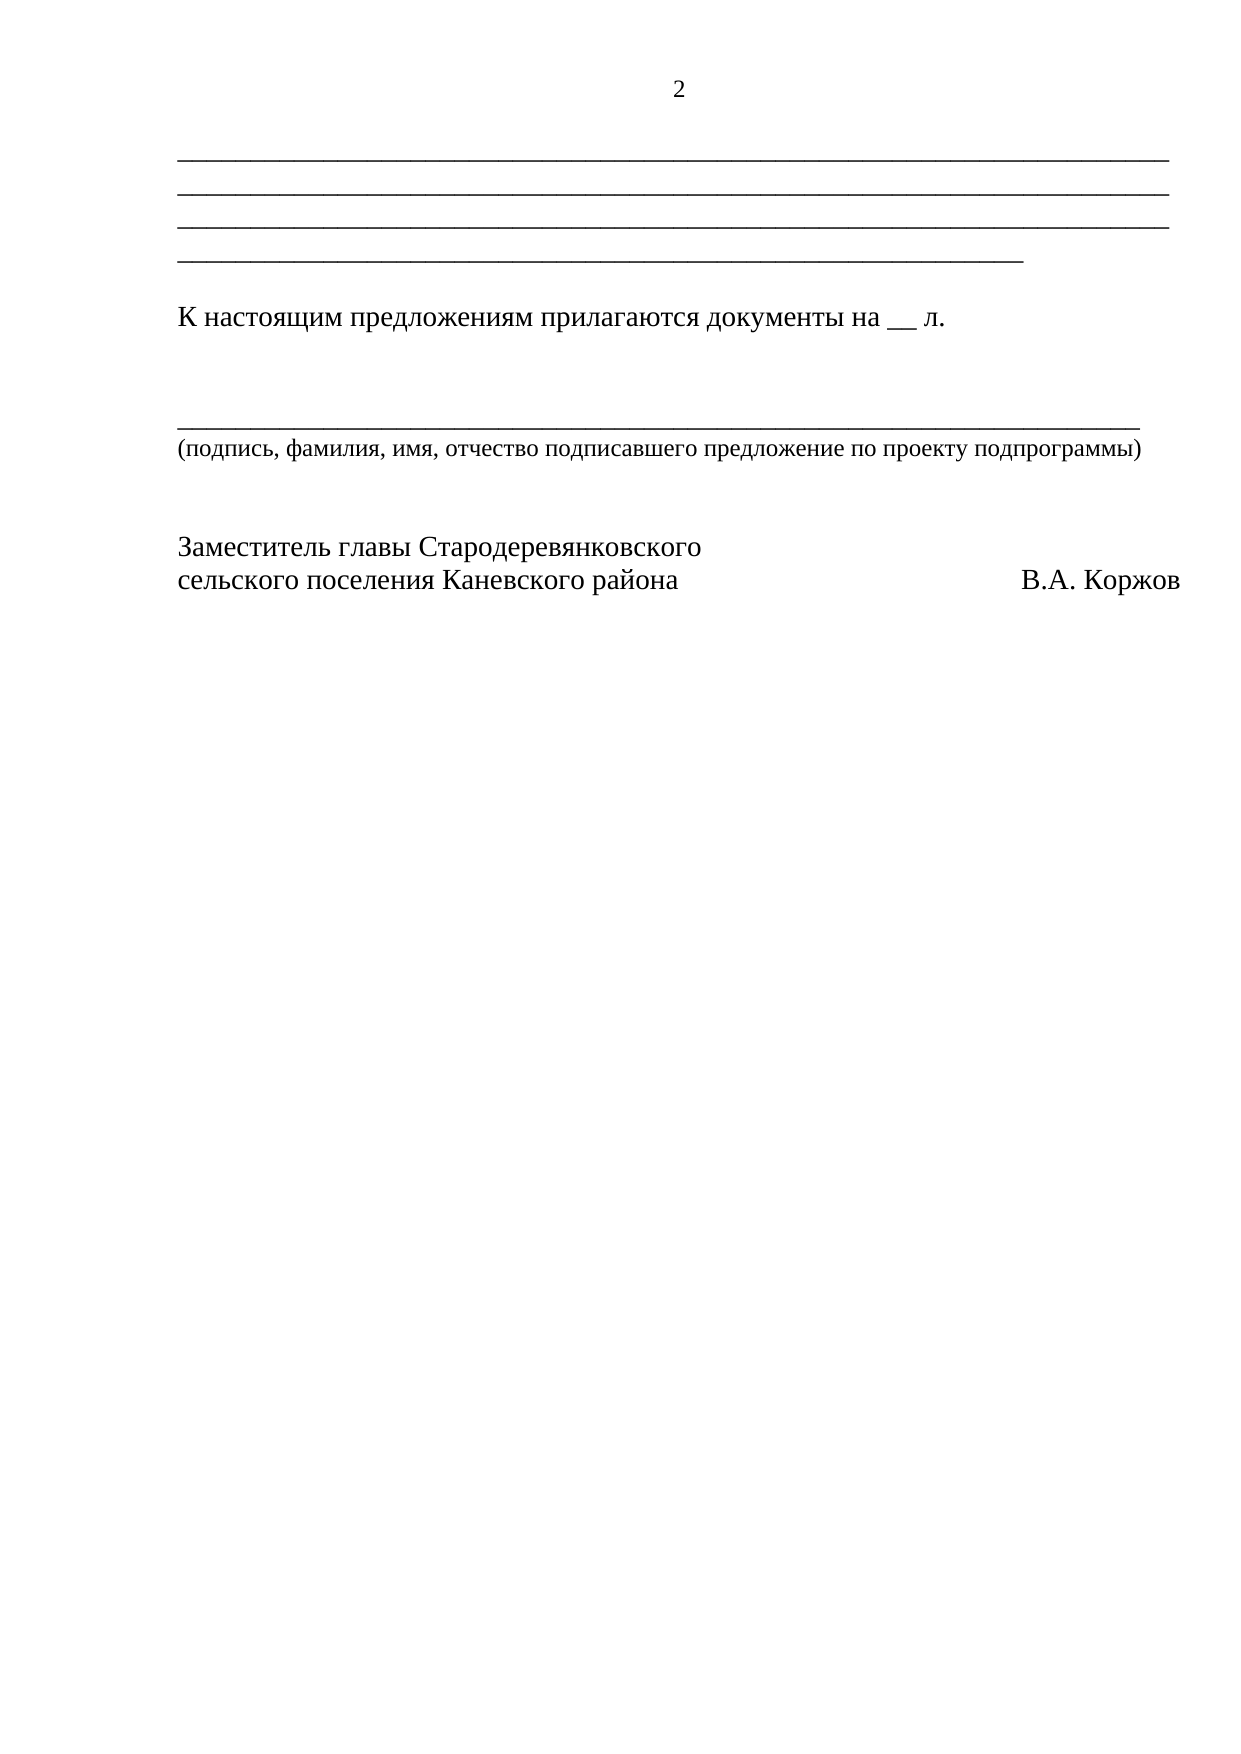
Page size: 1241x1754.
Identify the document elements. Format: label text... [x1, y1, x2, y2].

text __________________________________________________________________ [177, 399, 1181, 433]
text (подпись, фамилия, имя, отчество подписавшего предложение по проекту подпрограммы) [177, 433, 1181, 462]
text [177, 131, 1181, 265]
text К настоящим предложениям прилагаются документы на __ л. [177, 299, 1181, 332]
text Заместитель главы Стародеревянковского [177, 529, 1181, 562]
text сельского поселения Каневского района В.А. Коржов [177, 562, 1181, 596]
